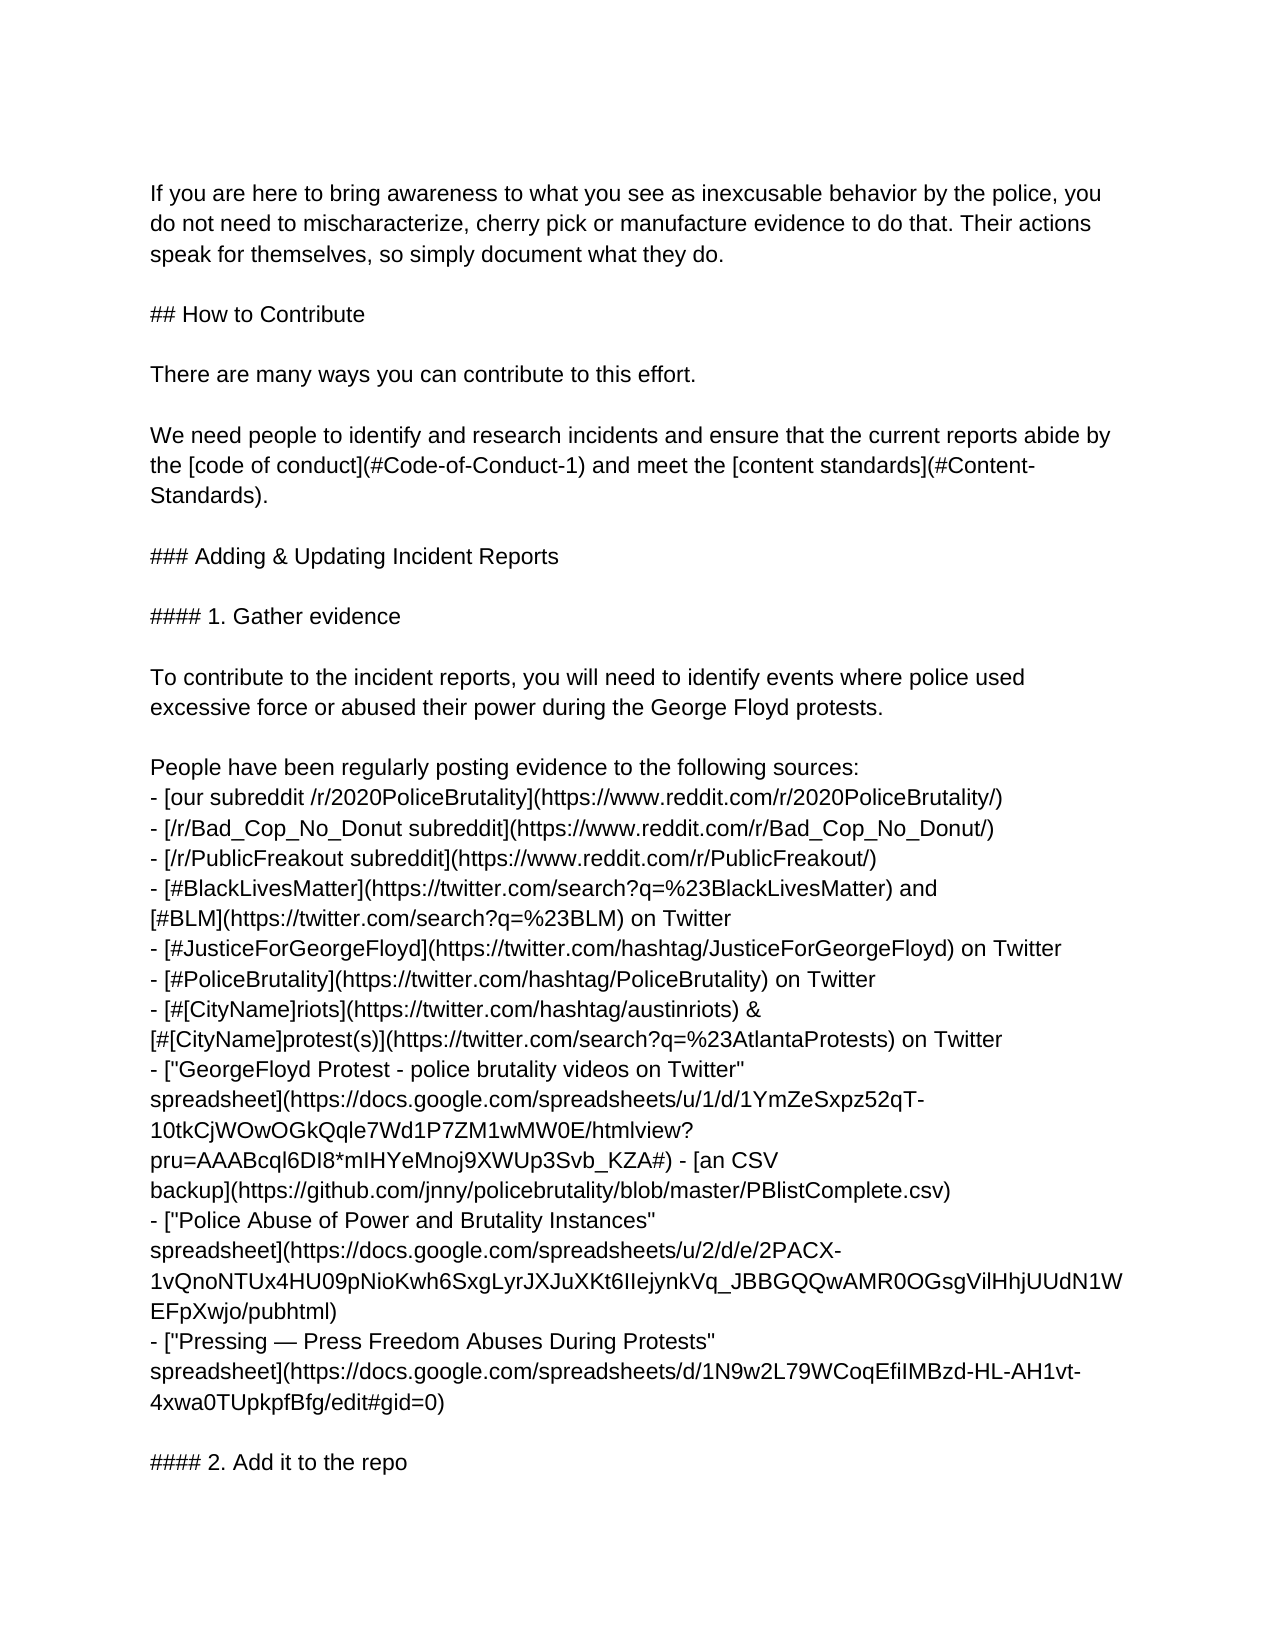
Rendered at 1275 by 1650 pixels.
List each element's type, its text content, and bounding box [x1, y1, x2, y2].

text #### 2. Add it to the repo [150, 1449, 1125, 1475]
text ## How to Contribute [150, 301, 1125, 327]
text There are many ways you can contribute to this effort. [150, 361, 1125, 388]
text ### Adding & Updating Incident Reports [150, 543, 1125, 569]
text - [/r/PublicFreakout subreddit](https://www.reddit.com/r/PublicFreakout/) [150, 845, 1125, 871]
text - [#PoliceBrutality](https://twitter.com/hashtag/PoliceBrutality) on Twitter [150, 966, 1125, 992]
text - [our subreddit /r/2020PoliceBrutality](https://www.reddit.com/r/2020PoliceBrutality/) [150, 784, 1125, 811]
text - [#JusticeForGeorgeFloyd](https://twitter.com/hashtag/JusticeForGeorgeFloyd) on Twitter [150, 935, 1125, 962]
text - [#BlackLivesMatter](https://twitter.com/search?q=%23BlackLivesMatter) and [#BLM](https://twitter.com/search?q=%23BLM) on Twitter [150, 875, 1125, 932]
text - [/r/Bad_Cop_No_Donut subreddit](https://www.reddit.com/r/Bad_Cop_No_Donut/) [150, 814, 1125, 841]
text - ["Pressing — Press Freedom Abuses During Protests" spreadsheet](https://docs.google.com/spreadsheets/d/1N9w2L79WCoqEfiIMBzd-HL-AH1vt-4xwa0TUpkpfBfg/edit#gid=0) [150, 1328, 1125, 1415]
text #### 1. Gather evidence [150, 603, 1125, 629]
text If you are here to bring awareness to what you see as inexcusable behavior by the police, you do not need to mischaracterize, cherry pick or manufacture evidence to do that. Their actions speak for themselves, so simply document what they do. [150, 180, 1125, 267]
text We need people to identify and research incidents and ensure that the current reports abide by the [code of conduct](#Code-of-Conduct-1) and meet the [content standards](#Content-Standards). [150, 422, 1125, 509]
text - ["Police Abuse of Power and Brutality Instances" spreadsheet](https://docs.google.com/spreadsheets/u/2/d/e/2PACX-1vQnoNTUx4HU09pNioKwh6SxgLyrJXJuXKt6IIejynkVq_JBBGQQwAMR0OGsgVilHhjUUdN1WEFpXwjo/pubhtml) [150, 1207, 1125, 1324]
text - ["GeorgeFloyd Protest - police brutality videos on Twitter" spreadsheet](https://docs.google.com/spreadsheets/u/1/d/1YmZeSxpz52qT-10tkCjWOwOGkQqle7Wd1P7ZM1wMW0E/htmlview?pru=AAABcql6DI8*mIHYeMnoj9XWUp3Svb_KZA#) - [an CSV backup](https://github.com/jnny/policebrutality/blob/master/PBlistComplete.csv) [150, 1056, 1125, 1203]
text - [#[CityName]riots](https://twitter.com/hashtag/austinriots) & [#[CityName]protest(s)](https://twitter.com/search?q=%23AtlantaProtests) on Twitter [150, 996, 1125, 1052]
text To contribute to the incident reports, you will need to identify events where police used excessive force or abused their power during the George Floyd protests. [150, 663, 1125, 720]
text People have been regularly posting evidence to the following sources: [150, 754, 1125, 781]
